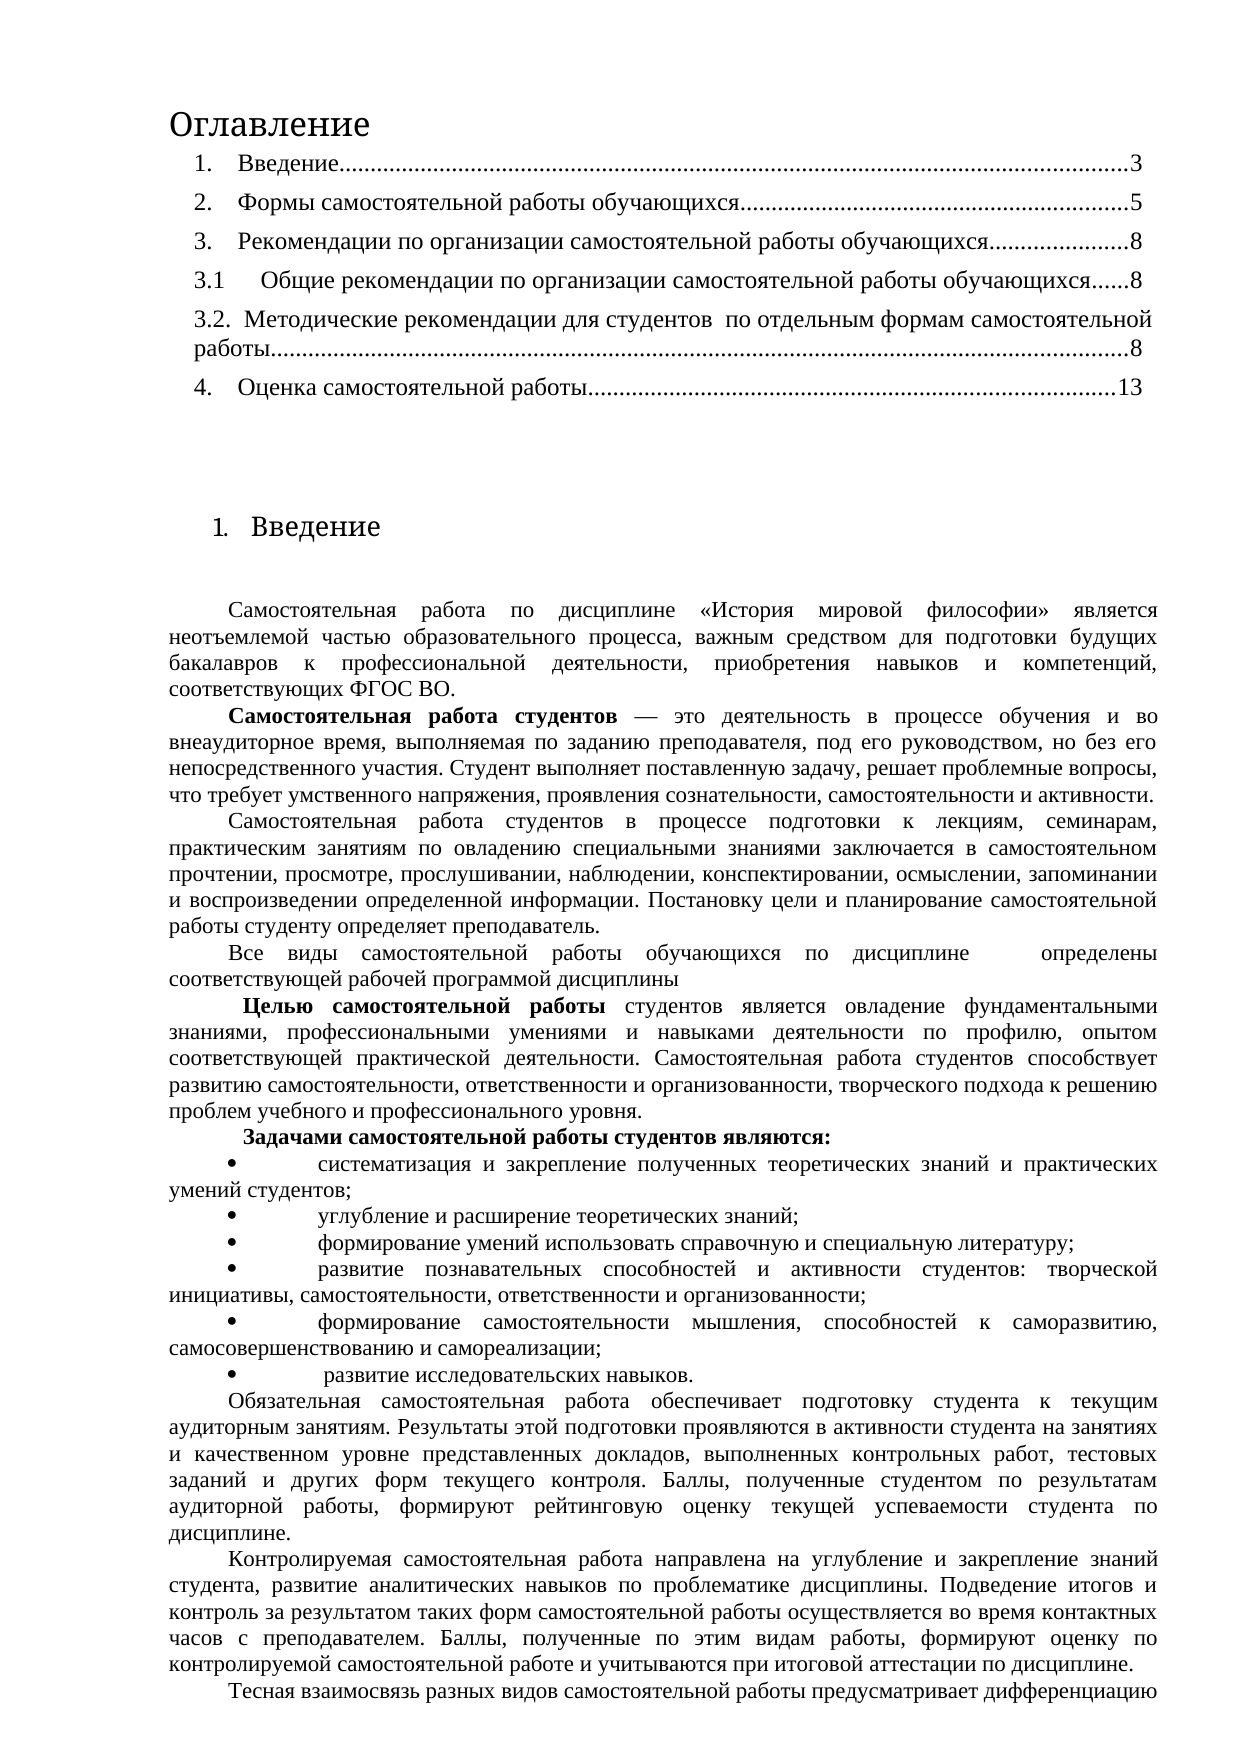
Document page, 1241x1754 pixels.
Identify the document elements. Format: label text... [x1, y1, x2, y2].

text Целью самостоятельной работы студентов является овладение фундаментальными знаниями, профессиональными умениями и навыками деятельности по профилю, опытом соответствующей практической деятельности. Самостоятельная работа студентов способствует развитию самостоятельности, ответственности и организованности, творческого подхода к решению проблем учебного и профессионального уровня. [169, 992, 1159, 1123]
list формирование самостоятельности мышления, способностей к саморазвитию, самосовершенствованию и самореализации; [169, 1308, 1159, 1361]
text Задачами самостоятельной работы студентов являются: [169, 1123, 1159, 1150]
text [169, 1677, 1159, 1703]
list развитие познавательных способностей и активности студентов: творческой инициативы, самостоятельности, ответственности и организованности; [169, 1255, 1159, 1308]
text Все виды самостоятельной работы обучающихся по дисциплине определены соответствующей рабочей программой дисциплины [169, 939, 1159, 992]
text Контролируемая самостоятельная работа направлена на углубление и закрепление знаний студента, развитие аналитических навыков по проблематике дисциплины. Подведение итогов и контроль за результатом таких форм самостоятельной работы осуществляется во время контактных часов с преподавателем. Баллы, полученные по этим видам работы, формируют оценку по контролируемой самостоятельной работе и учитываются при итоговой аттестации по дисциплине. [169, 1545, 1159, 1677]
list формирование умений использовать справочную и специальную литературу; [169, 1229, 1159, 1255]
text Самостоятельная работа студентов в процессе подготовки к лекциям, семинарам, практическим занятиям по овладению специальными знаниями заключается в самостоятельном прочтении, просмотре, прослушивании, наблюдении, конспектировании, осмыслении, запоминании и воспроизведении определенной информации. Постановку цели и планирование самостоятельной работы студенту определяет преподаватель. [169, 807, 1159, 939]
subtitle Введение [213, 512, 1159, 544]
list развитие исследовательских навыков. [169, 1361, 1159, 1387]
text Самостоятельная работа по дисциплине «История мировой философии» является неотъемлемой частью образовательного процесса, важным средством для подготовки будущих бакалавров к профессиональной деятельности, приобретения навыков и компетенций, соответствующих ФГОС ВО. [169, 596, 1159, 702]
text Обязательная самостоятельная работа обеспечивает подготовку студента к текущим аудиторным занятиям. Результаты этой подготовки проявляются в активности студента на занятиях и качественном уровне представленных докладов, выполненных контрольных работ, тестовых заданий и других форм текущего контроля. Баллы, полученные студентом по результатам аудиторной работы, формируют рейтинговую оценку текущей успеваемости студента по дисциплине. [169, 1387, 1159, 1545]
text Самостоятельная работа студентов — это деятельность в процессе обучения и во внеаудиторное время, выполняемая по заданию преподавателя, под его руководством, но без его непосредственного участия. Студент выполняет поставленную задачу, решает проблемные вопросы, что требует умственного напряжения, проявления сознательности, самостоятельности и активности. [169, 702, 1159, 807]
list систематизация и закрепление полученных теоретических знаний и практических умений студентов; [169, 1150, 1159, 1202]
list углубление и расширение теоретических знаний; [169, 1202, 1159, 1229]
